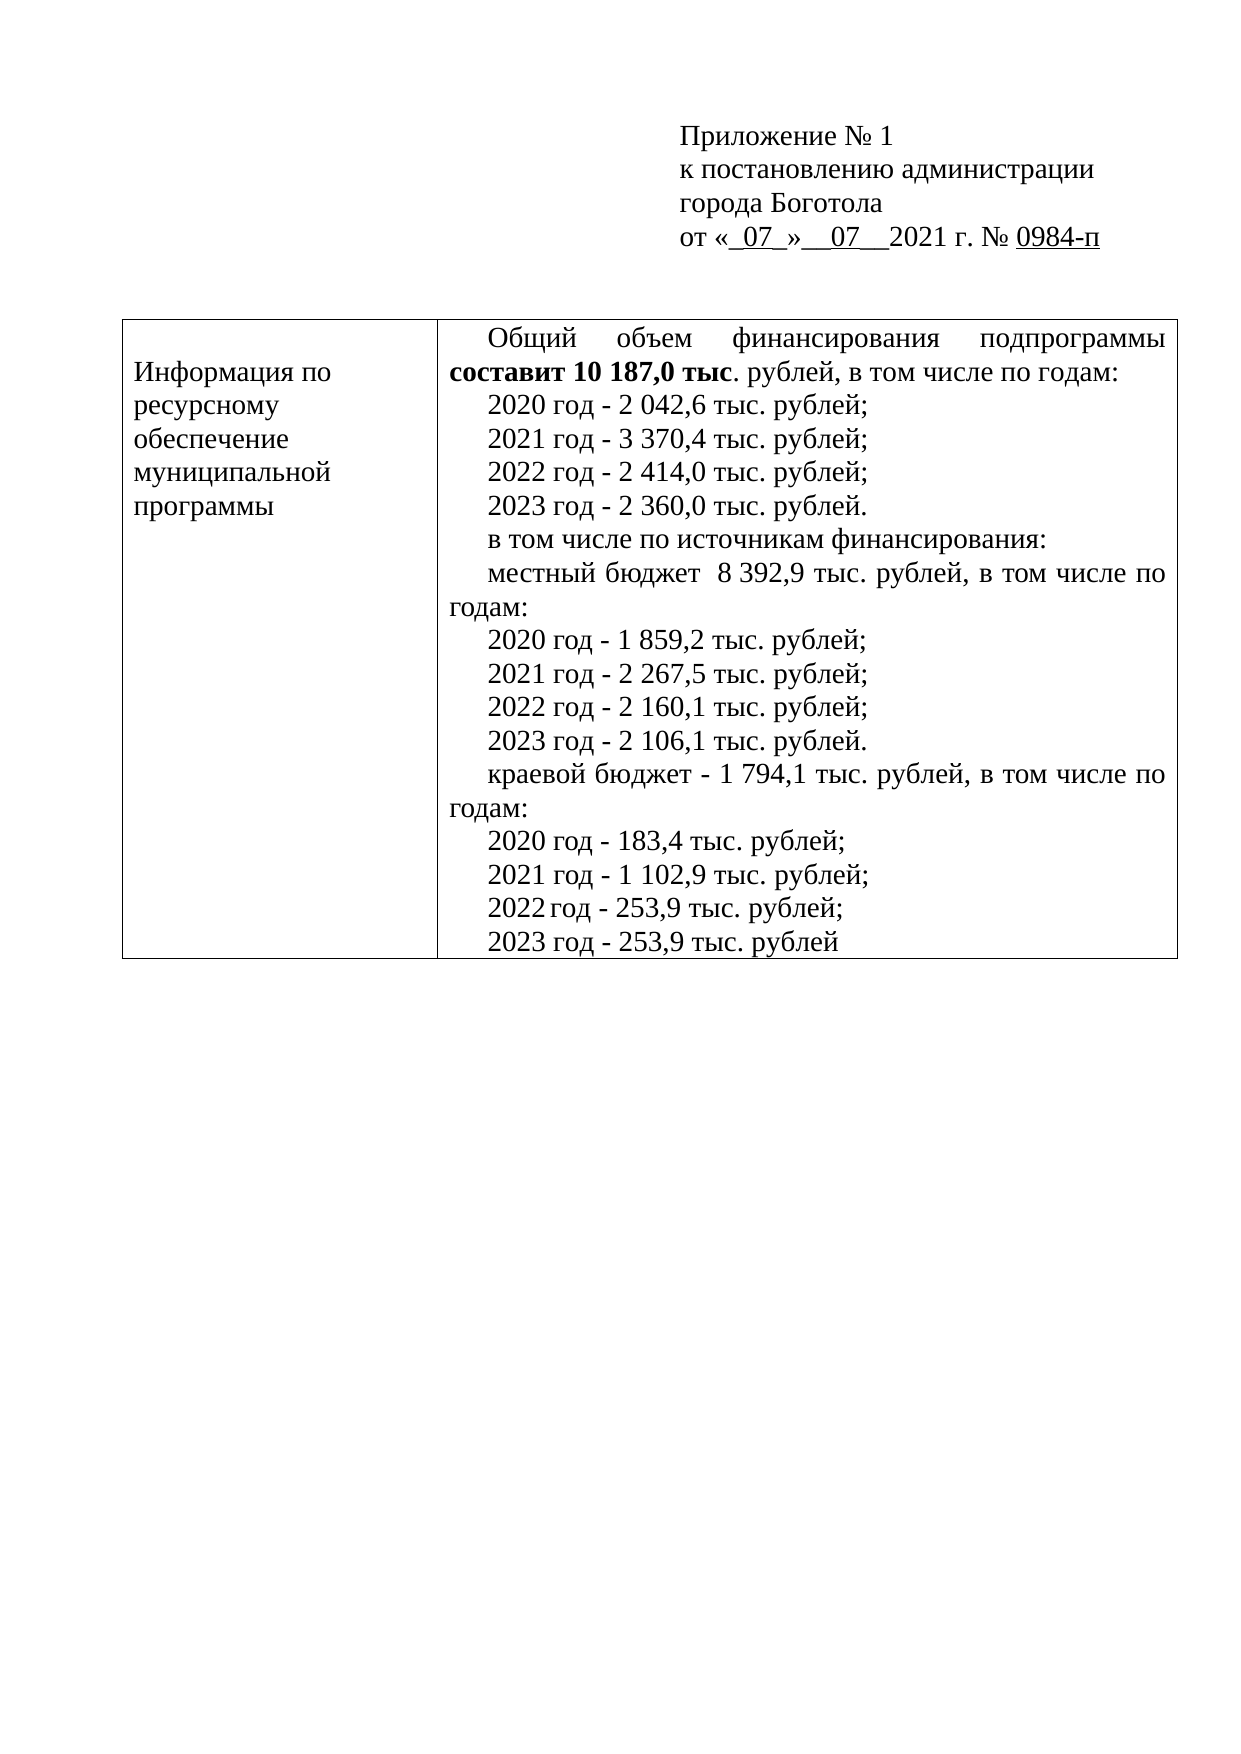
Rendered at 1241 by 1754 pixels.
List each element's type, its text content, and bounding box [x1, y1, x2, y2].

table_header Общий объем финансирования подпрограммы составит 10 187,0 тыс. рублей, в том числе по годам: 2020 год - 2 042,6 тыс. рублей; 2021 год - 3 370,4 тыс. рублей; 2022 год - 2 414,0 тыс. рублей; 2023 год - 2 360,0 тыс. рублей. в том числе по источникам финансирования: местный бюджет 8 392,9 тыс. рублей, в том числе по годам: 2020 год - 1 859,2 тыс. рублей; 2021 год - 2 267,5 тыс. рублей; 2022 год - 2 160,1 тыс. рублей; 2023 год - 2 106,1 тыс. рублей. краевой бюджет - 1 794,1 тыс. рублей, в том числе по годам: 2020 год - 183,4 тыс. рублей; 2021 год - 1 102,9 тыс. рублей; год - 253,9 тыс. рублей; 2023 год - 253,9 тыс. рублей [438, 320, 1177, 958]
text Приложение № 1 [679, 118, 1122, 152]
table_header Информация по ресурсному обеспечение муниципальной программы [123, 320, 437, 958]
text к постановлению администрации города Боготола [679, 152, 1122, 219]
text от «_07_»__07__2021 г. № 0984-п [679, 219, 1122, 252]
